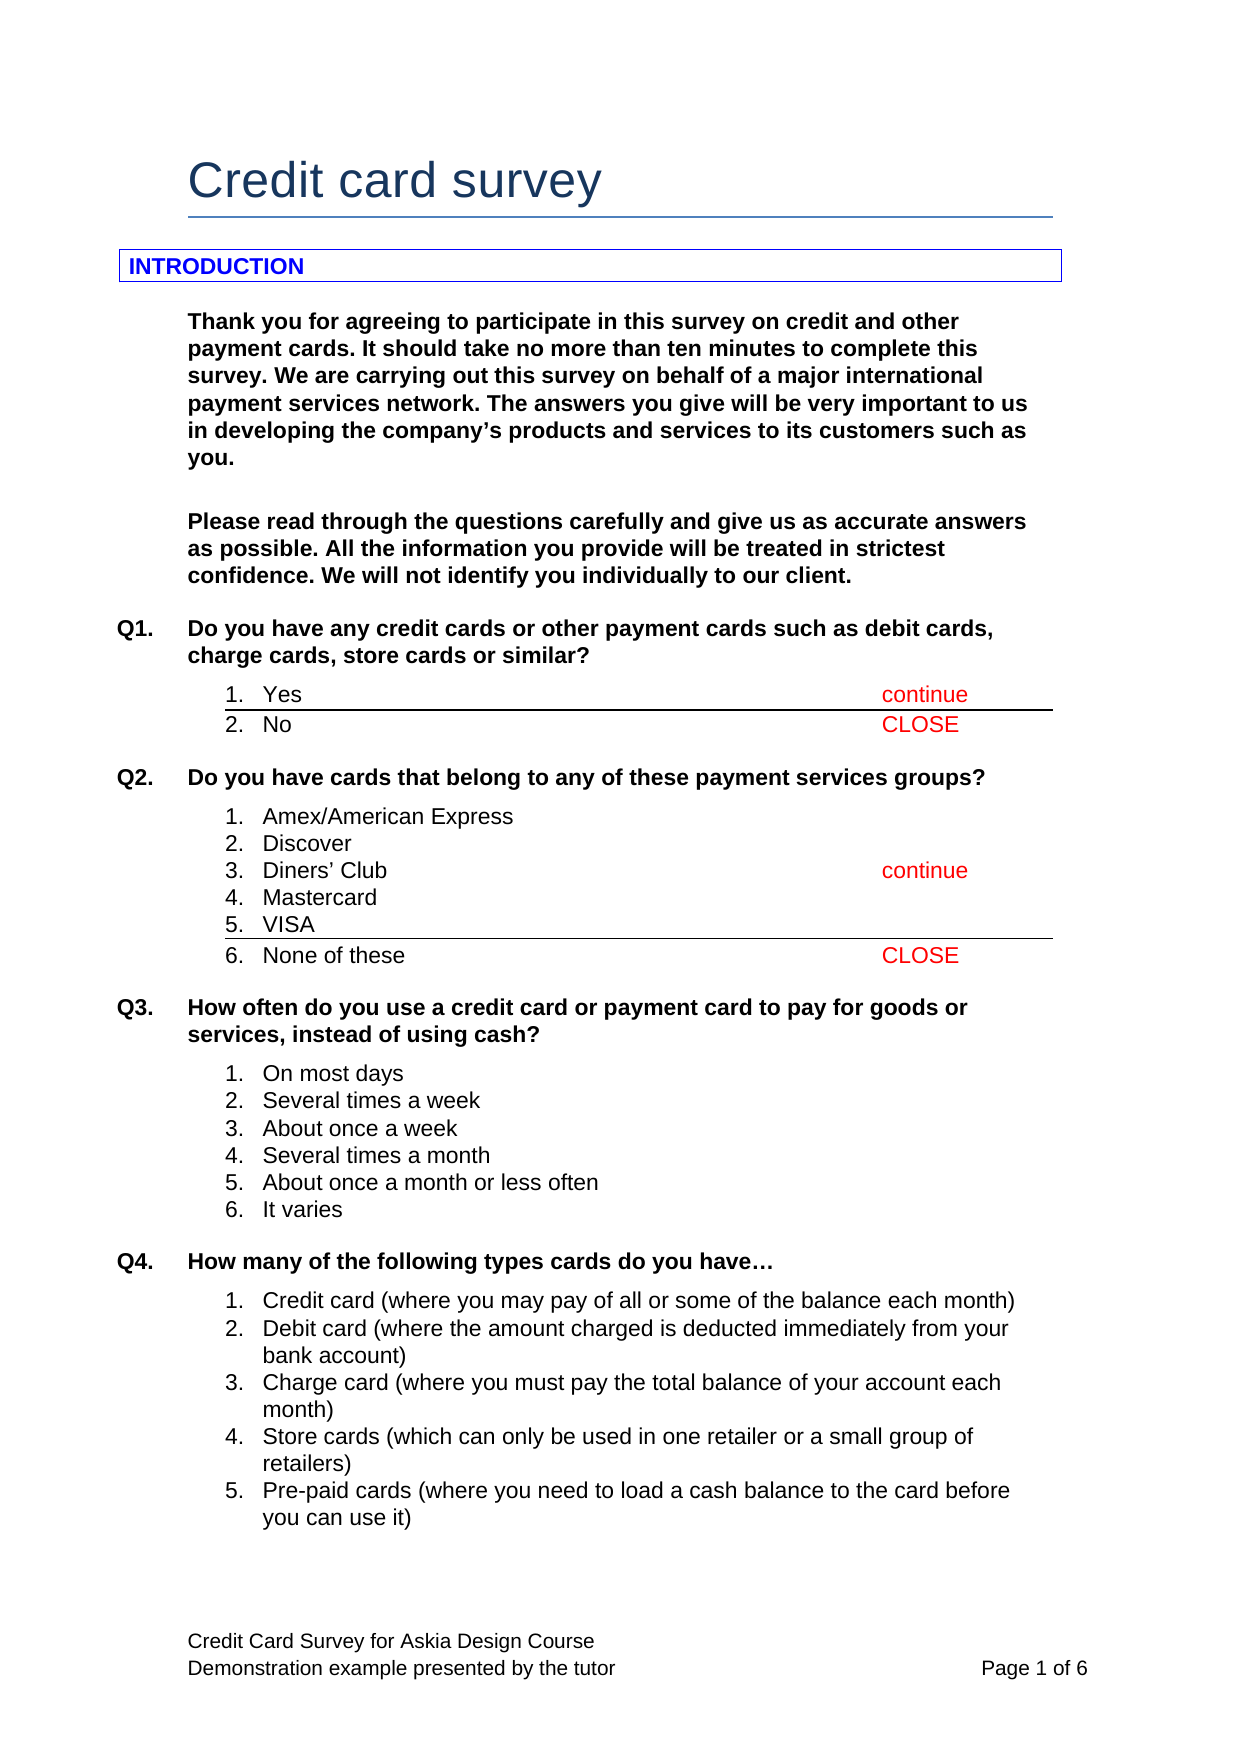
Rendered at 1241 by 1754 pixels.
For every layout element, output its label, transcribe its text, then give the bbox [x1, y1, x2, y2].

text continue [225, 856, 1053, 883]
list Please read through the questions carefully and give us as accurate answers as possible. All the information you provide will be treated in strictest confidence. We will not identify you individually to our client. [187, 507, 1053, 589]
list Thank you for agreeing to participate in this survey on credit and other payment cards. It should take no more than ten minutes to complete this survey. We are carrying out this survey on behalf of a major international payment services network. The answers you give will be very important to us in developing the company’s products and services to its customers such as you. [187, 307, 1053, 470]
list continue [225, 680, 1053, 709]
text CLOSE [225, 711, 1053, 738]
text CLOSE [225, 939, 1053, 968]
title Credit card survey [187, 150, 1053, 218]
